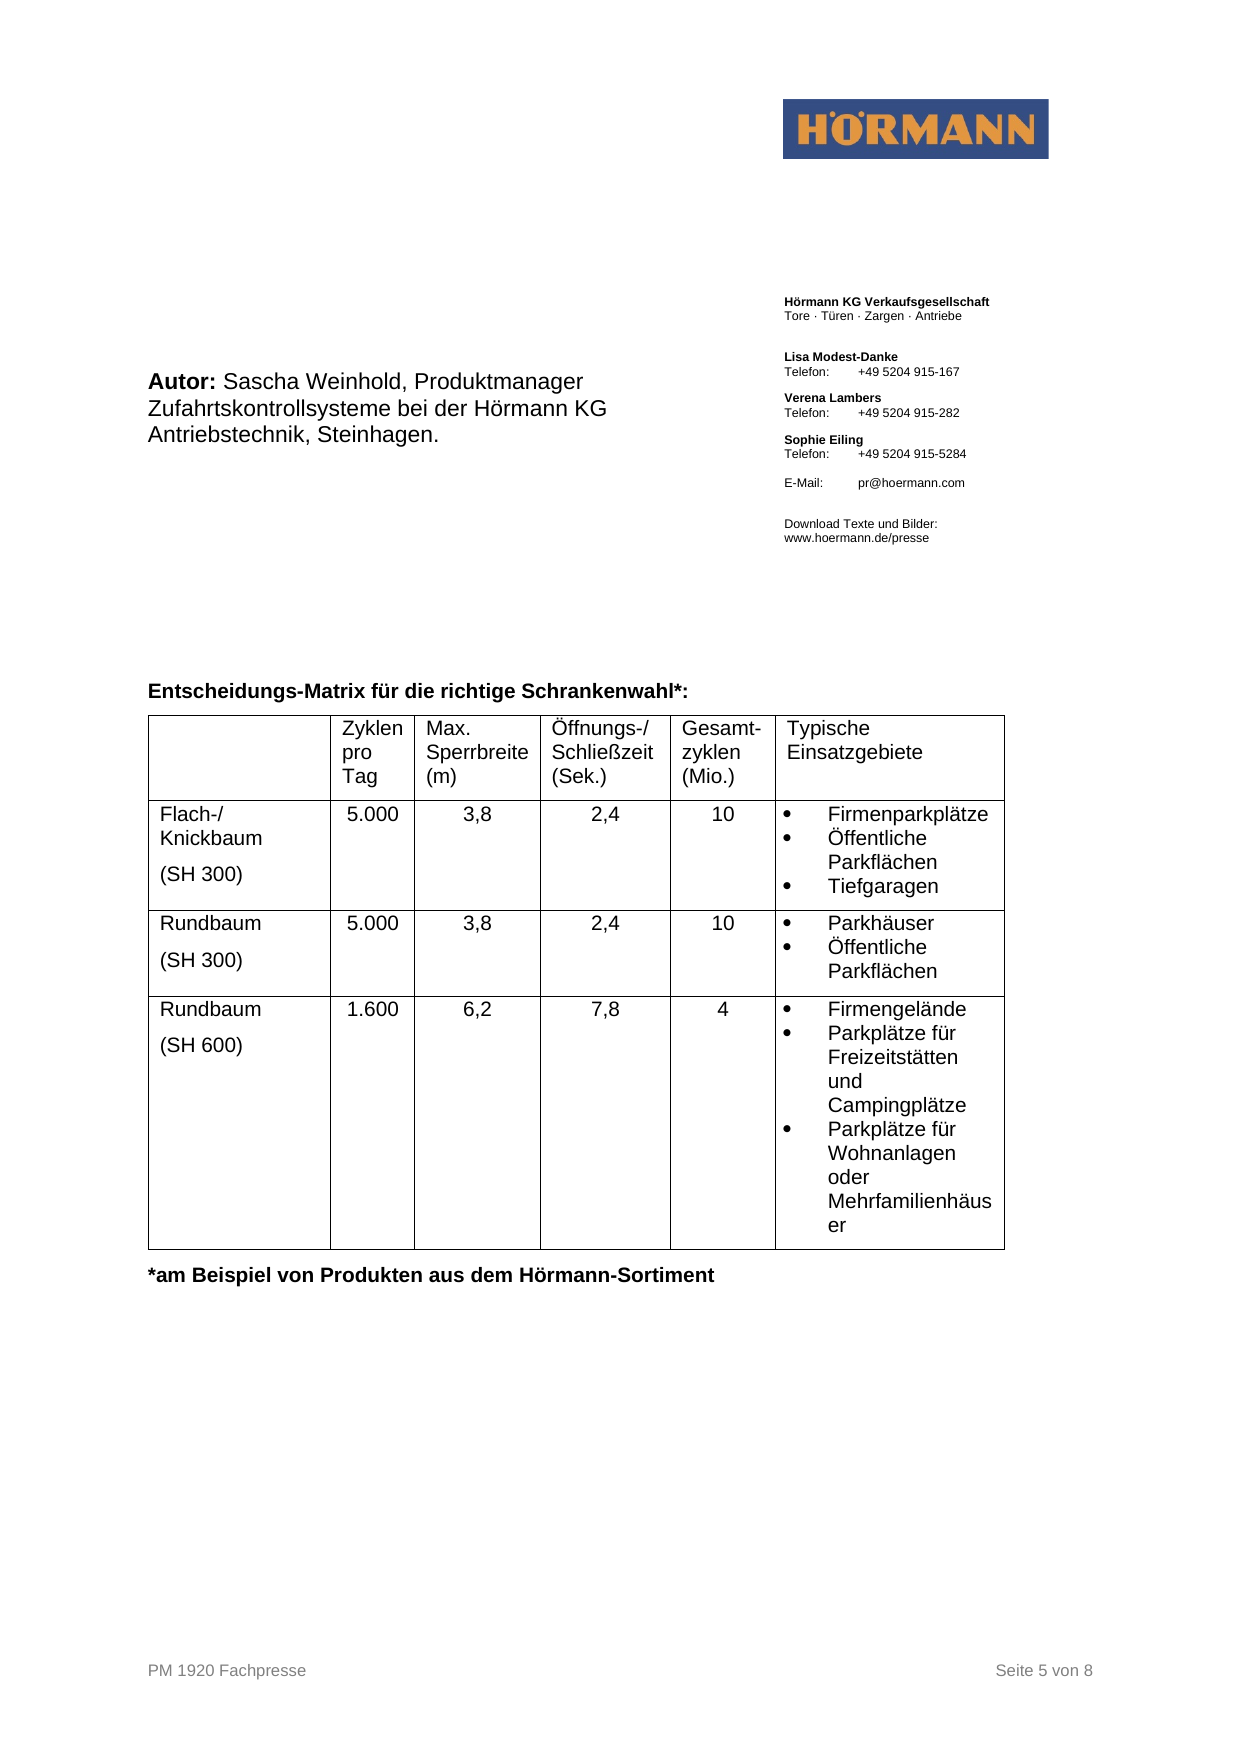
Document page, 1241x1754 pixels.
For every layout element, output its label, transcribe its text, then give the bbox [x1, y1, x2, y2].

table_header Gesamt-zyklen (Mio.) [671, 716, 775, 800]
table_cell 2,4 [541, 801, 670, 910]
table_cell 7,8 [541, 997, 670, 1249]
table_cell 1.600 [331, 997, 414, 1249]
table_cell Firmenparkplätze Öffentliche Parkflächen Tiefgaragen [776, 801, 1004, 910]
text *am Beispiel von Produkten aus dem Hörmann-Sortiment [148, 1263, 766, 1287]
table_header Max. Sperrbreite (m) [415, 716, 540, 800]
table_cell 6,2 [415, 997, 540, 1249]
text Entscheidungs-Matrix für die richtige Schrankenwahl*: [148, 678, 1200, 702]
table_cell Firmengelände Parkplätze für Freizeitstätten und Campingplätze Parkplätze für Wohnanlagen oder Mehrfamilienhäuser [776, 997, 1004, 1249]
text Autor: Sascha Weinhold, Produktmanager Zufahrtskontrollsysteme bei der Hörmann KG Antriebstechnik, Steinhagen. [148, 368, 766, 447]
table_cell 5.000 [331, 801, 414, 910]
table_cell 2,4 [541, 911, 670, 996]
table_cell 4 [671, 997, 775, 1249]
table_header Zyklen pro Tag [331, 716, 414, 800]
table_header Öffnungs-/Schließzeit (Sek.) [541, 716, 670, 800]
table_cell 3,8 [415, 801, 540, 910]
table_header Typische Einsatzgebiete [776, 716, 1004, 800]
picture [783, 99, 1049, 159]
table_cell Rundbaum (SH 300) [149, 911, 330, 996]
table_cell Flach-/Knickbaum (SH 300) [149, 801, 330, 910]
table_cell Parkhäuser Öffentliche Parkflächen [776, 911, 1004, 996]
table_header [149, 716, 330, 800]
table_cell 10 [671, 801, 775, 910]
table_cell 3,8 [415, 911, 540, 996]
table_cell Rundbaum (SH 600) [149, 997, 330, 1249]
table_cell 10 [671, 911, 775, 996]
table_cell 5.000 [331, 911, 414, 996]
